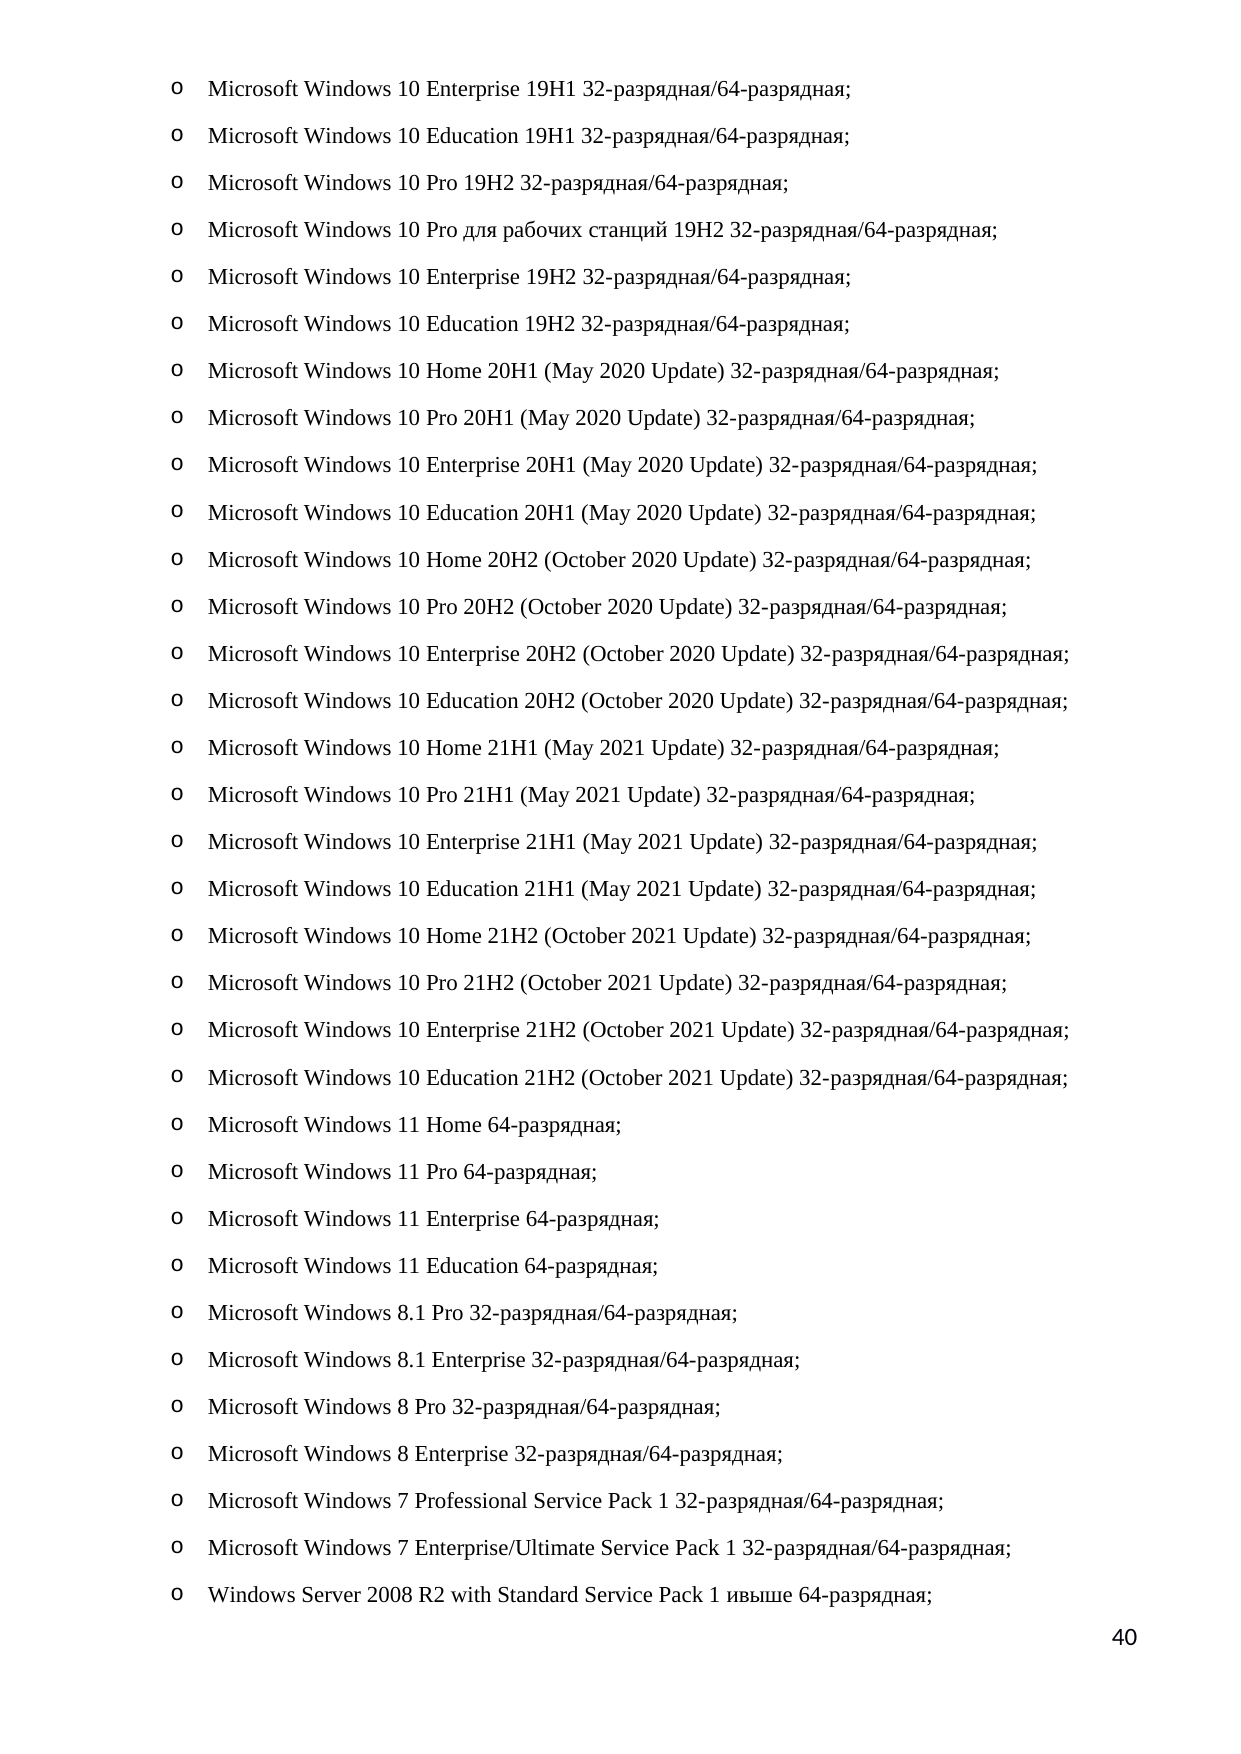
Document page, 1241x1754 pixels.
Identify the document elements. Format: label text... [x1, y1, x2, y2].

list Microsoft Windows 8 Pro 32-разрядная/64-разрядная; [170, 1392, 1137, 1420]
list Microsoft Windows 10 Home 20H2 (October 2020 Update) 32-разрядная/64-разрядная; [170, 545, 1137, 573]
list Microsoft Windows 10 Enterprise 19H2 32-разрядная/64-разрядная; [170, 262, 1137, 290]
list Microsoft Windows 10 Pro для рабочих станций 19H2 32-разрядная/64-разрядная; [170, 215, 1137, 243]
list Microsoft Windows 10 Enterprise 19H1 32-разрядная/64-разрядная; [170, 74, 1137, 102]
list Microsoft Windows 7 Enterprise/Ultimate Service Pack 1 32-разрядная/64-разрядная; [170, 1533, 1137, 1562]
list Microsoft Windows 10 Pro 20H2 (October 2020 Update) 32-разрядная/64-разрядная; [170, 592, 1137, 620]
list Microsoft Windows 10 Education 20H1 (May 2020 Update) 32-разрядная/64-разрядная; [170, 498, 1137, 526]
list Microsoft Windows 10 Education 21H1 (May 2021 Update) 32-разрядная/64-разрядная; [170, 874, 1137, 902]
list Microsoft Windows 11 Pro 64-разрядная; [170, 1157, 1137, 1185]
list Microsoft Windows 8.1 Enterprise 32-разрядная/64-разрядная; [170, 1345, 1137, 1373]
list Microsoft Windows 10 Education 21H2 (October 2021 Update) 32-разрядная/64-разрядная; [170, 1063, 1137, 1091]
list Windows Server 2008 R2 with Standard Service Pack 1 ивыше 64-разрядная; [170, 1581, 1137, 1609]
list Microsoft Windows 10 Pro 21H1 (May 2021 Update) 32-разрядная/64-разрядная; [170, 780, 1137, 808]
list Microsoft Windows 10 Pro 21H2 (October 2021 Update) 32-разрядная/64-разрядная; [170, 968, 1137, 997]
list Microsoft Windows 10 Home 21H2 (October 2021 Update) 32-разрядная/64-разрядная; [170, 921, 1137, 949]
list Microsoft Windows 11 Education 64-разрядная; [170, 1251, 1137, 1279]
list Microsoft Windows 10 Education 19H1 32-разрядная/64-разрядная; [170, 121, 1137, 149]
list Microsoft Windows 7 Professional Service Pack 1 32-разрядная/64-разрядная; [170, 1486, 1137, 1514]
list Microsoft Windows 11 Home 64-разрядная; [170, 1110, 1137, 1138]
list Microsoft Windows 10 Home 21H1 (May 2021 Update) 32-разрядная/64-разрядная; [170, 733, 1137, 761]
list Microsoft Windows 10 Home 20H1 (May 2020 Update) 32-разрядная/64-разрядная; [170, 356, 1137, 384]
list Microsoft Windows 10 Enterprise 21H2 (October 2021 Update) 32-разрядная/64-разрядная; [170, 1016, 1137, 1044]
list Microsoft Windows 10 Pro 19H2 32-разрядная/64-разрядная; [170, 168, 1137, 196]
list Microsoft Windows 10 Education 20H2 (October 2020 Update) 32-разрядная/64-разрядная; [170, 686, 1137, 714]
list Microsoft Windows 8 Enterprise 32-разрядная/64-разрядная; [170, 1439, 1137, 1467]
list Microsoft Windows 11 Enterprise 64-разрядная; [170, 1204, 1137, 1232]
list Microsoft Windows 10 Enterprise 20H2 (October 2020 Update) 32-разрядная/64-разрядная; [170, 639, 1137, 667]
list Microsoft Windows 10 Pro 20H1 (May 2020 Update) 32-разрядная/64-разрядная; [170, 403, 1137, 432]
list Microsoft Windows 10 Education 19H2 32-разрядная/64-разрядная; [170, 309, 1137, 337]
list Microsoft Windows 10 Enterprise 20H1 (May 2020 Update) 32-разрядная/64-разрядная; [170, 451, 1137, 479]
list Microsoft Windows 8.1 Pro 32-разрядная/64-разрядная; [170, 1298, 1137, 1326]
list Microsoft Windows 10 Enterprise 21H1 (May 2021 Update) 32-разрядная/64-разрядная; [170, 827, 1137, 855]
